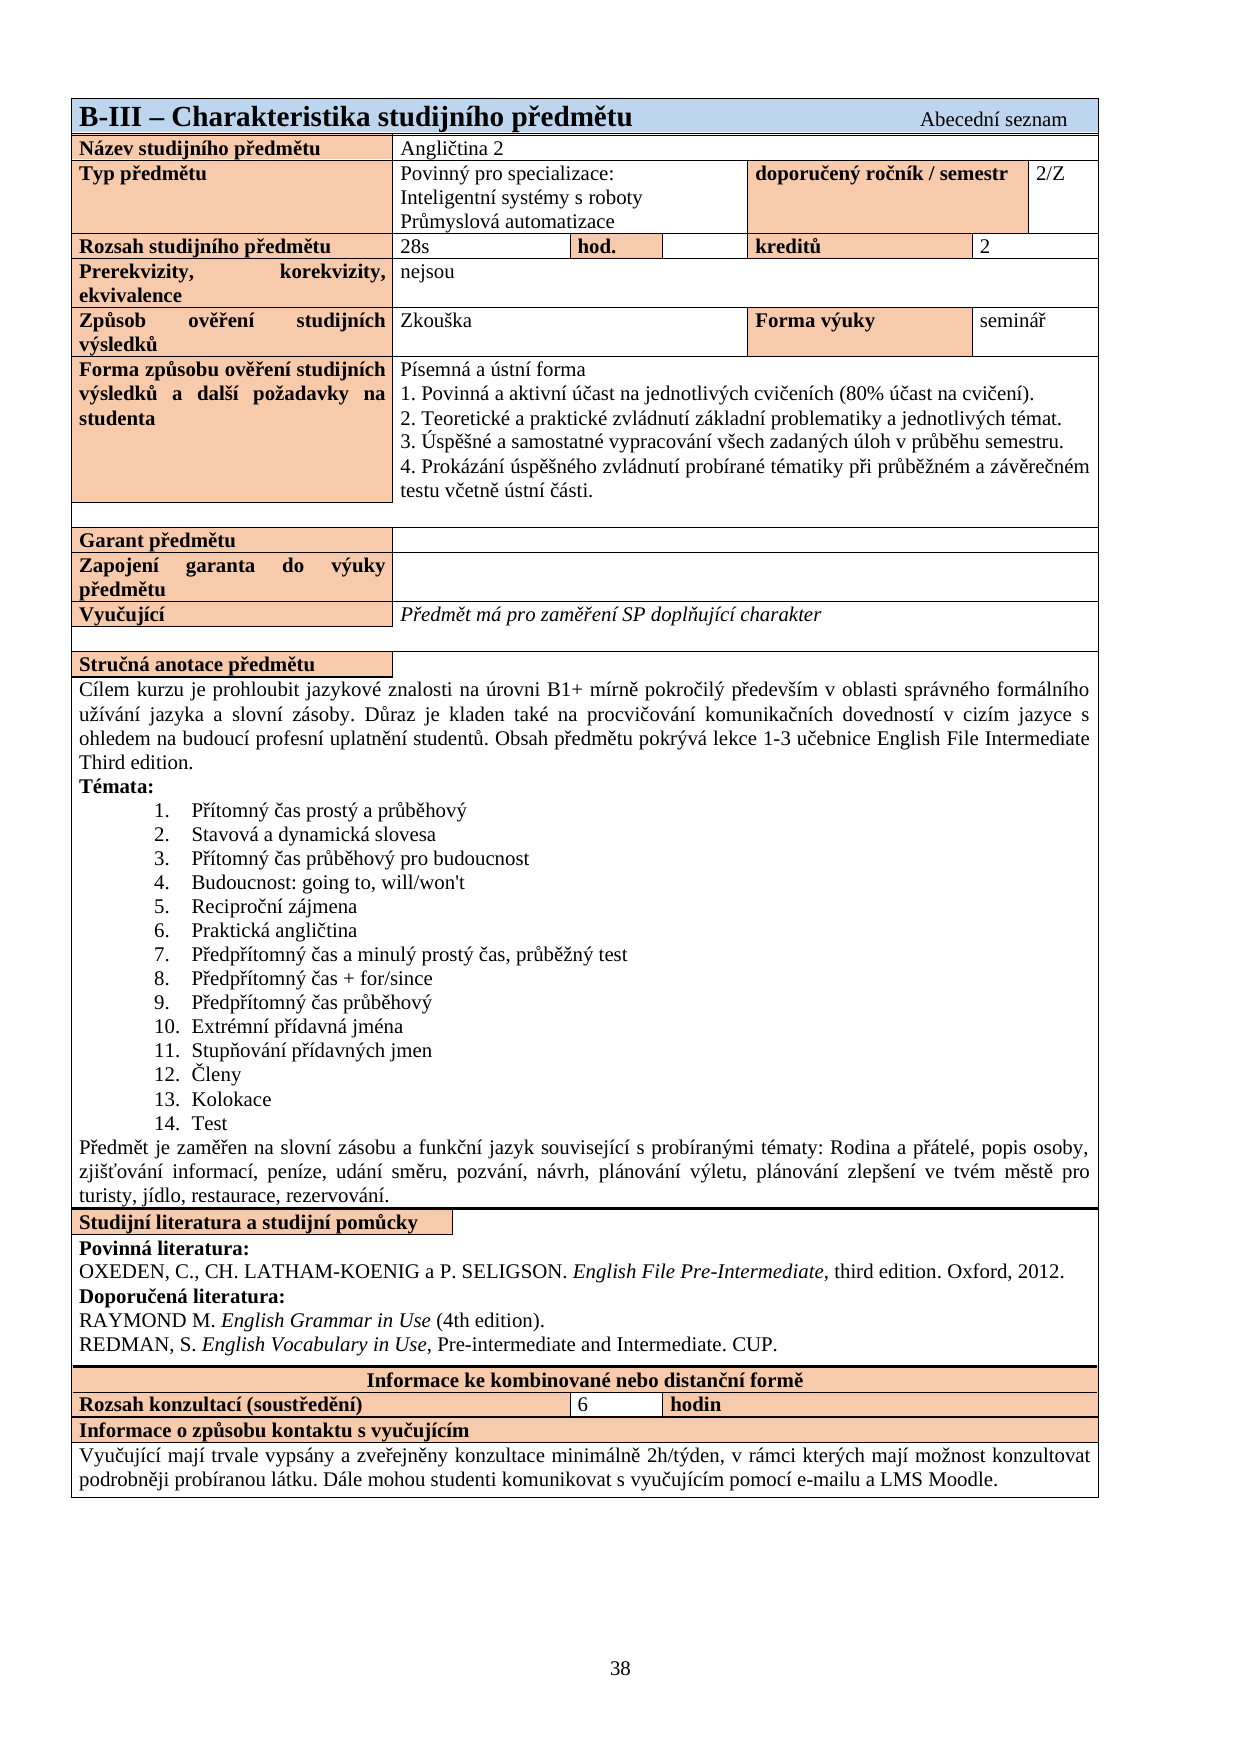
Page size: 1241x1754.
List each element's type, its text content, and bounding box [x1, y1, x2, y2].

table_cell Vyučující [72, 602, 392, 626]
table_cell Typ předmětu [72, 161, 392, 233]
table_cell doporučený ročník / semestr [748, 161, 1028, 233]
table_header B-III – Charakteristika studijního předmětu Abecední seznam [72, 99, 1098, 132]
table_cell Prerekvizity, korekvizity, ekvivalence [72, 259, 392, 307]
table_cell Studijní literatura a studijní pomůcky [72, 1210, 452, 1234]
table_cell 28s [393, 234, 570, 258]
table_cell Stručná anotace předmětu [72, 652, 392, 676]
table_cell Název studijního předmětu [72, 136, 392, 159]
table_cell 6 [571, 1393, 662, 1416]
table_cell Rozsah studijního předmětu [72, 234, 392, 258]
table_cell Způsob ověření studijních výsledků [72, 308, 392, 356]
table_cell Forma výuky [748, 308, 972, 356]
table_cell [393, 652, 1098, 676]
table_cell Zkouška [393, 308, 747, 356]
table_cell Rozsah konzultací (soustředění) [72, 1393, 570, 1416]
table_cell kreditů [748, 234, 972, 258]
table_cell Forma způsobu ověření studijních výsledků a další požadavky na studenta [72, 357, 392, 502]
table_cell [393, 553, 1098, 601]
table_cell [72, 502, 1098, 527]
table_cell Písemná a ústní forma 1. Povinná a aktivní účast na jednotlivých cvičeních (80% účast na cvičení). 2. Teoretické a praktické zvládnutí základní problematiky a jednotlivých témat. 3. Úspěšné a samostatné vypracování všech zadaných úloh v průběhu semestru. 4. Prokázání úspěšného zvládnutí probírané tématiky při průběžném a závěrečném testu včetně ústní části. [393, 357, 1098, 502]
table_cell Informace o způsobu kontaktu s vyučujícím [72, 1418, 1098, 1442]
table_cell 2 [973, 234, 1098, 258]
table_cell Zapojení garanta do výuky předmětu [72, 553, 392, 601]
table_cell seminář [973, 308, 1098, 356]
table_cell 2/Z [1029, 161, 1098, 233]
table_cell Povinný pro specializace: Inteligentní systémy s roboty Průmyslová automatizace [393, 161, 747, 233]
table_cell [393, 528, 1098, 552]
table_cell Povinná literatura: Oxeden, C., Ch. Latham-Koenig a P. Seligson. English File Pre-Intermediate, third edition. Oxford, 2012. Doporučená literatura: Raymond M. English Grammar in Use (4th edition). Redman, S. English Vocabulary in Use, Pre-intermediate and Intermediate. CUP. [72, 1234, 1098, 1365]
table_cell [72, 626, 1098, 651]
table_cell Vyučující mají trvale vypsány a zveřejněny konzultace minimálně 2h/týden, v rámci kterých mají možnost konzultovat podrobněji probíranou látku. Dále mohou studenti komunikovat s vyučujícím pomocí e-mailu a LMS Moodle. [72, 1443, 1098, 1497]
table_cell nejsou [393, 259, 1098, 307]
table_cell [453, 1210, 1098, 1234]
table_cell Angličtina 2 [393, 136, 1098, 159]
table_cell Předmět má pro zaměření SP doplňující charakter [393, 602, 1098, 626]
table_cell [663, 234, 747, 258]
table_cell Cílem kurzu je prohloubit jazykové znalosti na úrovni B1+ mírně pokročilý především v oblasti správného formálního užívání jazyka a slovní zásoby. Důraz je kladen také na procvičování komunikačních dovedností v cizím jazyce s ohledem na budoucí profesní uplatnění studentů. Obsah předmětu pokrývá lekce 1-3 učebnice English File Intermediate Third edition. Témata: Přítomný čas prostý a průběhový Stavová a dynamická slovesa Přítomný čas průběhový pro budoucnost Budoucnost: going to, will/won't Reciproční zájmena Praktická angličtina Předpřítomný čas a minulý prostý čas, průběžný test Předpřítomný čas + for/since Předpřítomný čas průběhový Extrémní přídavná jména Stupňování přídavných jmen Členy Kolokace Test Předmět je zaměřen na slovní zásobu a funkční jazyk související s probíranými tématy: Rodina a přátelé, popis osoby, zjišťování informací, peníze, udání směru, pozvání, návrh, plánování výletu, plánování zlepšení ve tvém městě pro turisty, jídlo, restaurace, rezervování. [72, 676, 1098, 1207]
table_cell Informace ke kombinované nebo distanční formě [72, 1365, 1098, 1392]
table_cell hod. [571, 234, 662, 258]
table_cell Garant předmětu [72, 528, 392, 552]
table_cell hodin [663, 1392, 1098, 1416]
